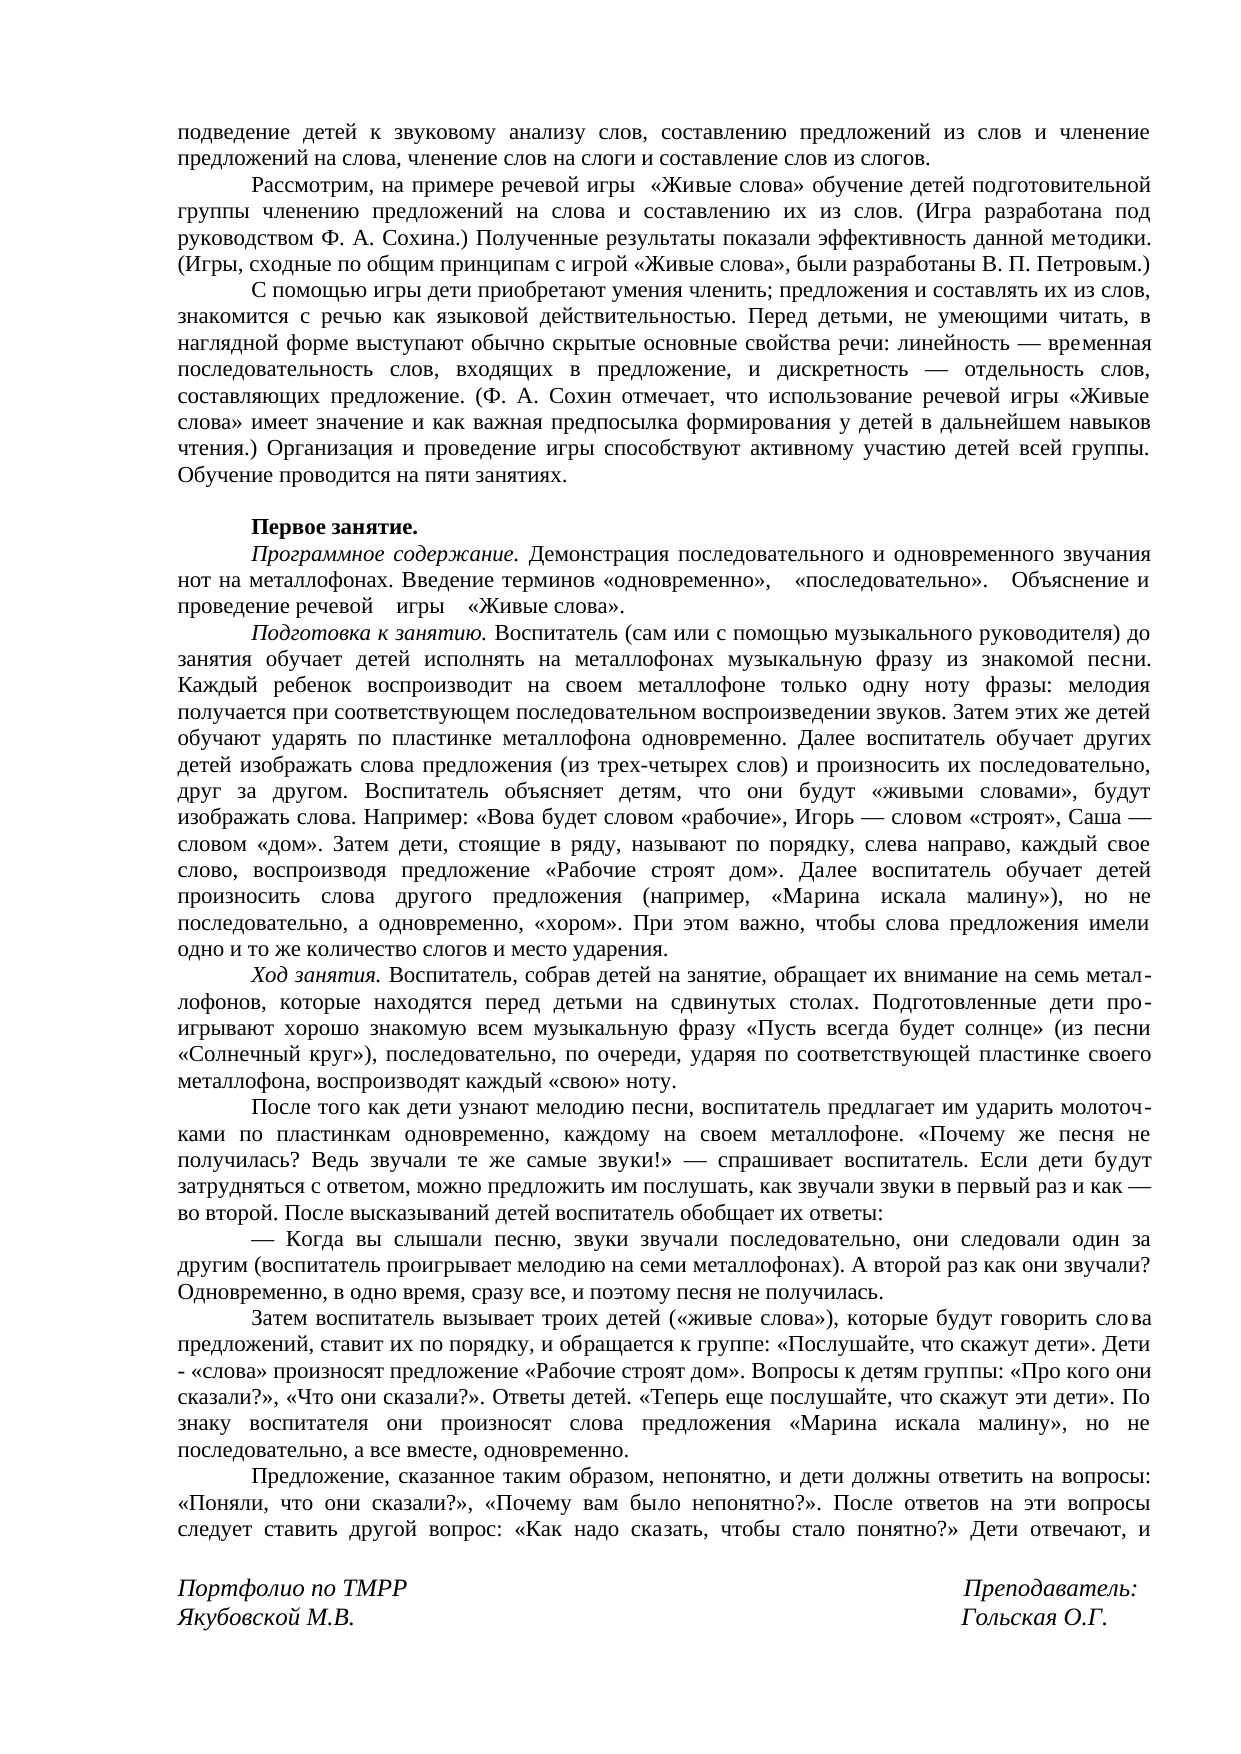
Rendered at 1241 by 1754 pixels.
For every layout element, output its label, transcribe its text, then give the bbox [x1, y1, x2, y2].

text С помощью игры дети приобретают умения членить; предложения и составлять их из слов, знакомится с речью как языковой действительностью. Перед детьми, не умеющими читать, в наглядной форме выступают обычно скрытые основные свойства речи: линейность — временная последовательность слов, входящих в предложение, и дискретность — отдельность слов, составляющих предложение. (Ф. А. Сохин отмечает, что использование речевой игры «Живые слова» имеет значение и как важная предпосылка формирования у детей в дальнейшем навыков чтения.) Организация и проведение игры способствуют активному участию детей всей группы. Обучение проводится на пяти занятиях. [177, 276, 1152, 487]
text — Когда вы слышали песню, звуки звучали последовательно, они следовали один за другим (воспитатель проигрывает мелодию на семи металлофонах). А второй раз как они звучали? Одновременно, в одно время, сразу все, и поэтому песня не получилась. [177, 1225, 1152, 1304]
text Подготовка к занятию. Воспитатель (сам или с помощью музыкального руководителя) до занятия обучает детей исполнять на металлофонах музыкальную фразу из знакомой песни. Каждый ребенок воспроизводит на своем металлофоне только одну ноту фразы: мелодия получается при соответствующем последовательном воспроизведении звуков. Затем этих же детей обучают ударять по пластинке металлофона одновременно. Далее воспитатель обучает других детей изображать слова предложения (из трех-четырех слов) и произносить их последовательно, друг за другом. Воспитатель объясняет детям, что они будут «живыми словами», будут изображать слова. Например: «Вова будет словом «рабочие», Игорь — словом «строят», Саша — словом «дом». Затем дети, стоящие в ряду, называют по порядку, слева направо, каждый свое слово, воспроизводя предложение «Рабочие строят дом». Далее воспитатель обучает детей произносить слова другого предложения (например, «Марина искала малину»), но не последовательно, а одновременно, «хором». При этом важно, чтобы слова предложения имели одно и то же количество слогов и место ударения. [177, 619, 1152, 961]
text Затем воспитатель вызывает троих детей («живые слова»), которые будут говорить слова предложений, ставит их по порядку, и обращается к группе: «Послушайте, что скажут дети». Дети - «слова» произносят предложение «Рабочие строят дом». Вопросы к детям группы: «Про кого они сказали?», «Что они сказали?». Ответы детей. «Теперь еще послушайте, что скажут эти дети». По знаку воспитателя они произносят слова предложения «Марина искала малину», но не последовательно, а все вместе, одновременно. [177, 1304, 1152, 1462]
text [177, 1462, 1152, 1541]
text Первое занятие. [177, 513, 1152, 540]
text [177, 118, 1152, 171]
text Ход занятия. Воспитатель, собрав детей на занятие, обращает их внимание на семь металлофонов, которые находятся перед детьми на сдвинутых столах. Подготовленные дети проигрывают хорошо знакомую всем музыкальную фразу «Пусть всегда будет солнце» (из песни «Солнечный круг»), последовательно, по очереди, ударяя по соответствующей пластинке своего металлофона, воспроизводят каждый «свою» ноту. [177, 961, 1152, 1093]
text Программное содержание. Демонстрация последовательного и одновременного звучания нот на металлофонах. Введение терминов «одновременно», «последовательно». Объяснение и проведение речевой игры «Живые слова». [177, 540, 1152, 619]
text После того как дети узнают мелодию песни, воспитатель предлагает им ударить молоточками по пластинкам одновременно, каждому на своем металлофоне. «Почему же песня не получилась? Ведь звучали те же самые звуки!» — спрашивает воспитатель. Если дети будут затрудняться с ответом, можно предложить им послушать, как звучали звуки в первый раз и как — во второй. После высказываний детей воспитатель обобщает их ответы: [177, 1093, 1152, 1225]
text Рассмотрим, на примере речевой игры «Живые слова» обучение детей подготовительной группы членению предложений на слова и составлению их из слов. (Игра разработана под руководством Ф. А. Сохина.) Полученные результаты показали эффективность данной методики. (Игры, сходные по общим принципам с игрой «Живые слова», были разработаны В. П. Петровым.) [177, 171, 1152, 276]
